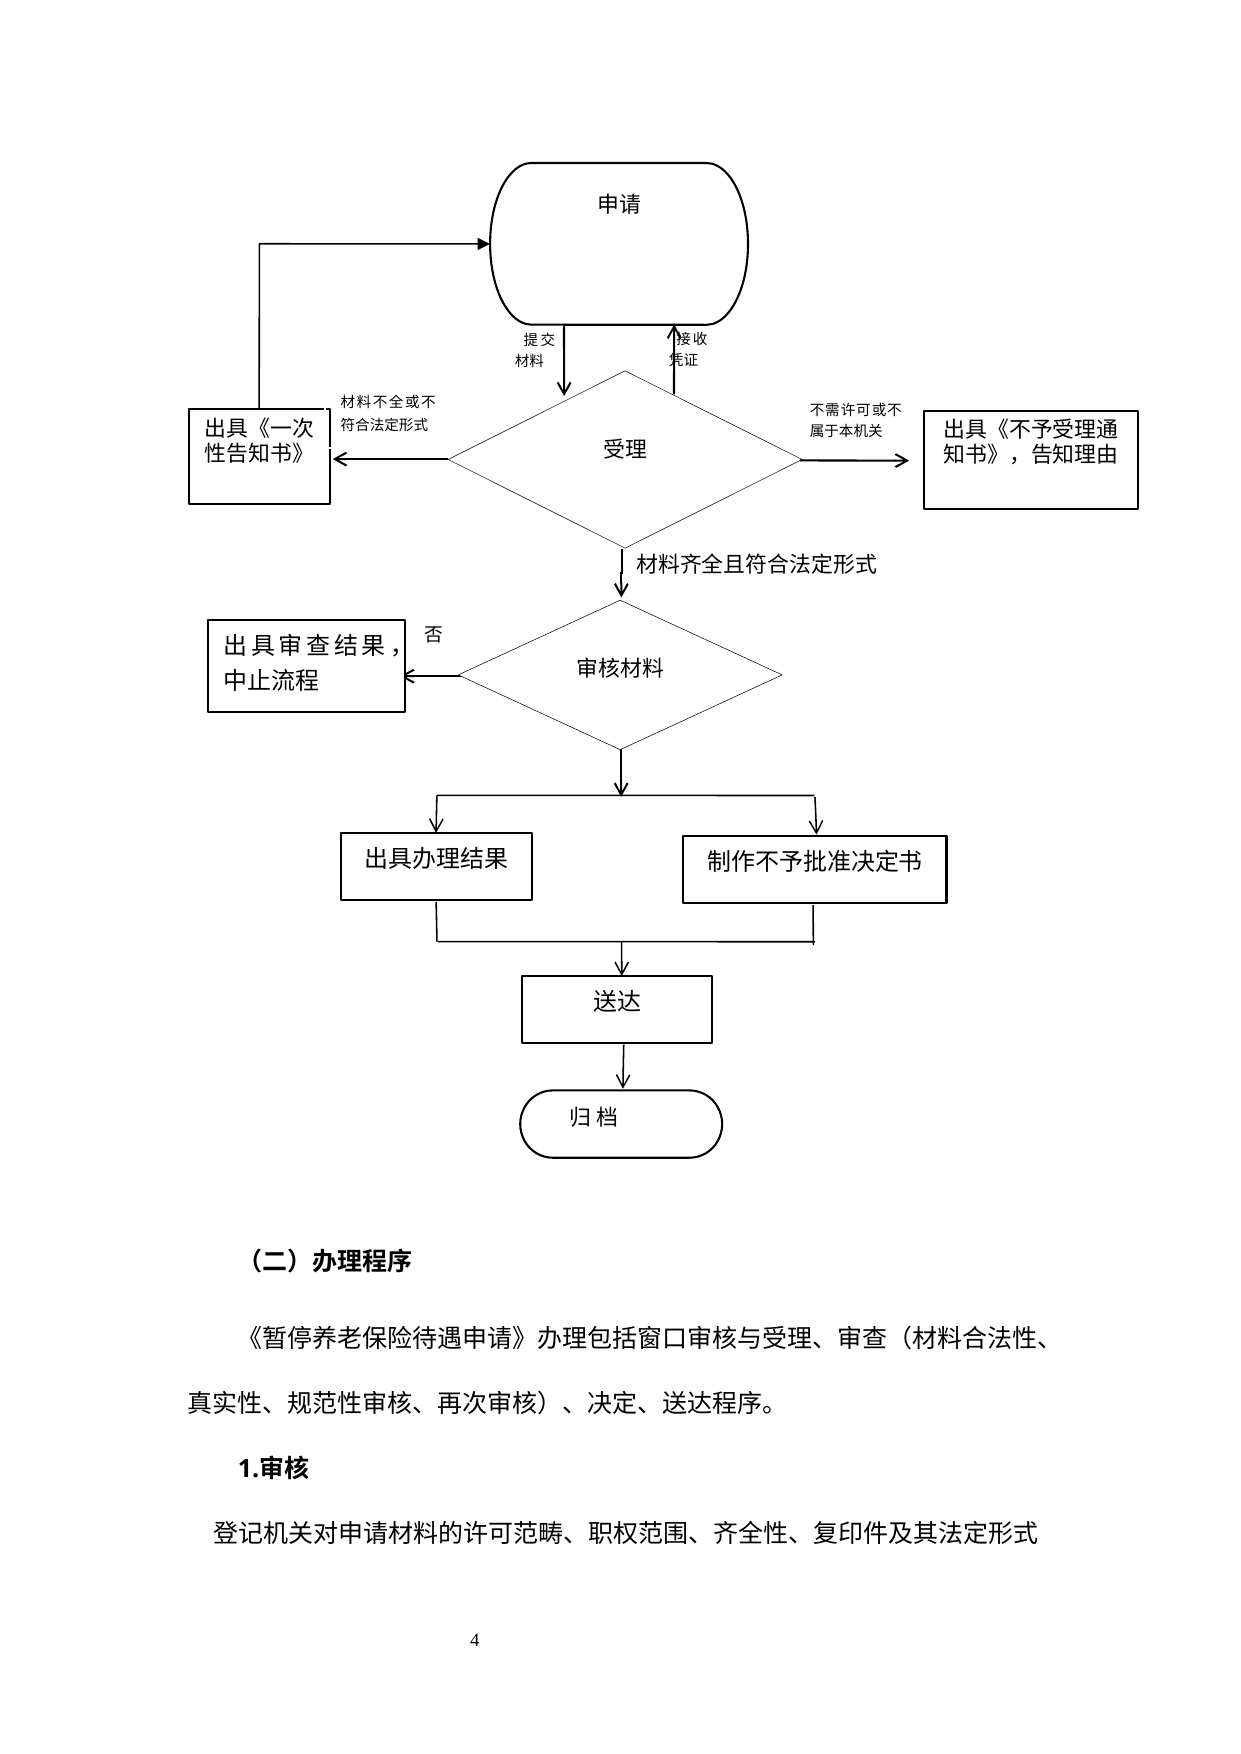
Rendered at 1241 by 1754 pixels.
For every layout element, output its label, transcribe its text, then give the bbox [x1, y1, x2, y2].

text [187, 1499, 1053, 1564]
list 1.审核 [187, 1434, 1053, 1499]
text （二）办理程序 [187, 1227, 1053, 1292]
text 《暂停养老保险待遇申请》办理包括窗口审核与受理、审查（材料合法性、真实性、规范性审核、再次审核）、决定、送达程序。 [187, 1304, 1053, 1434]
